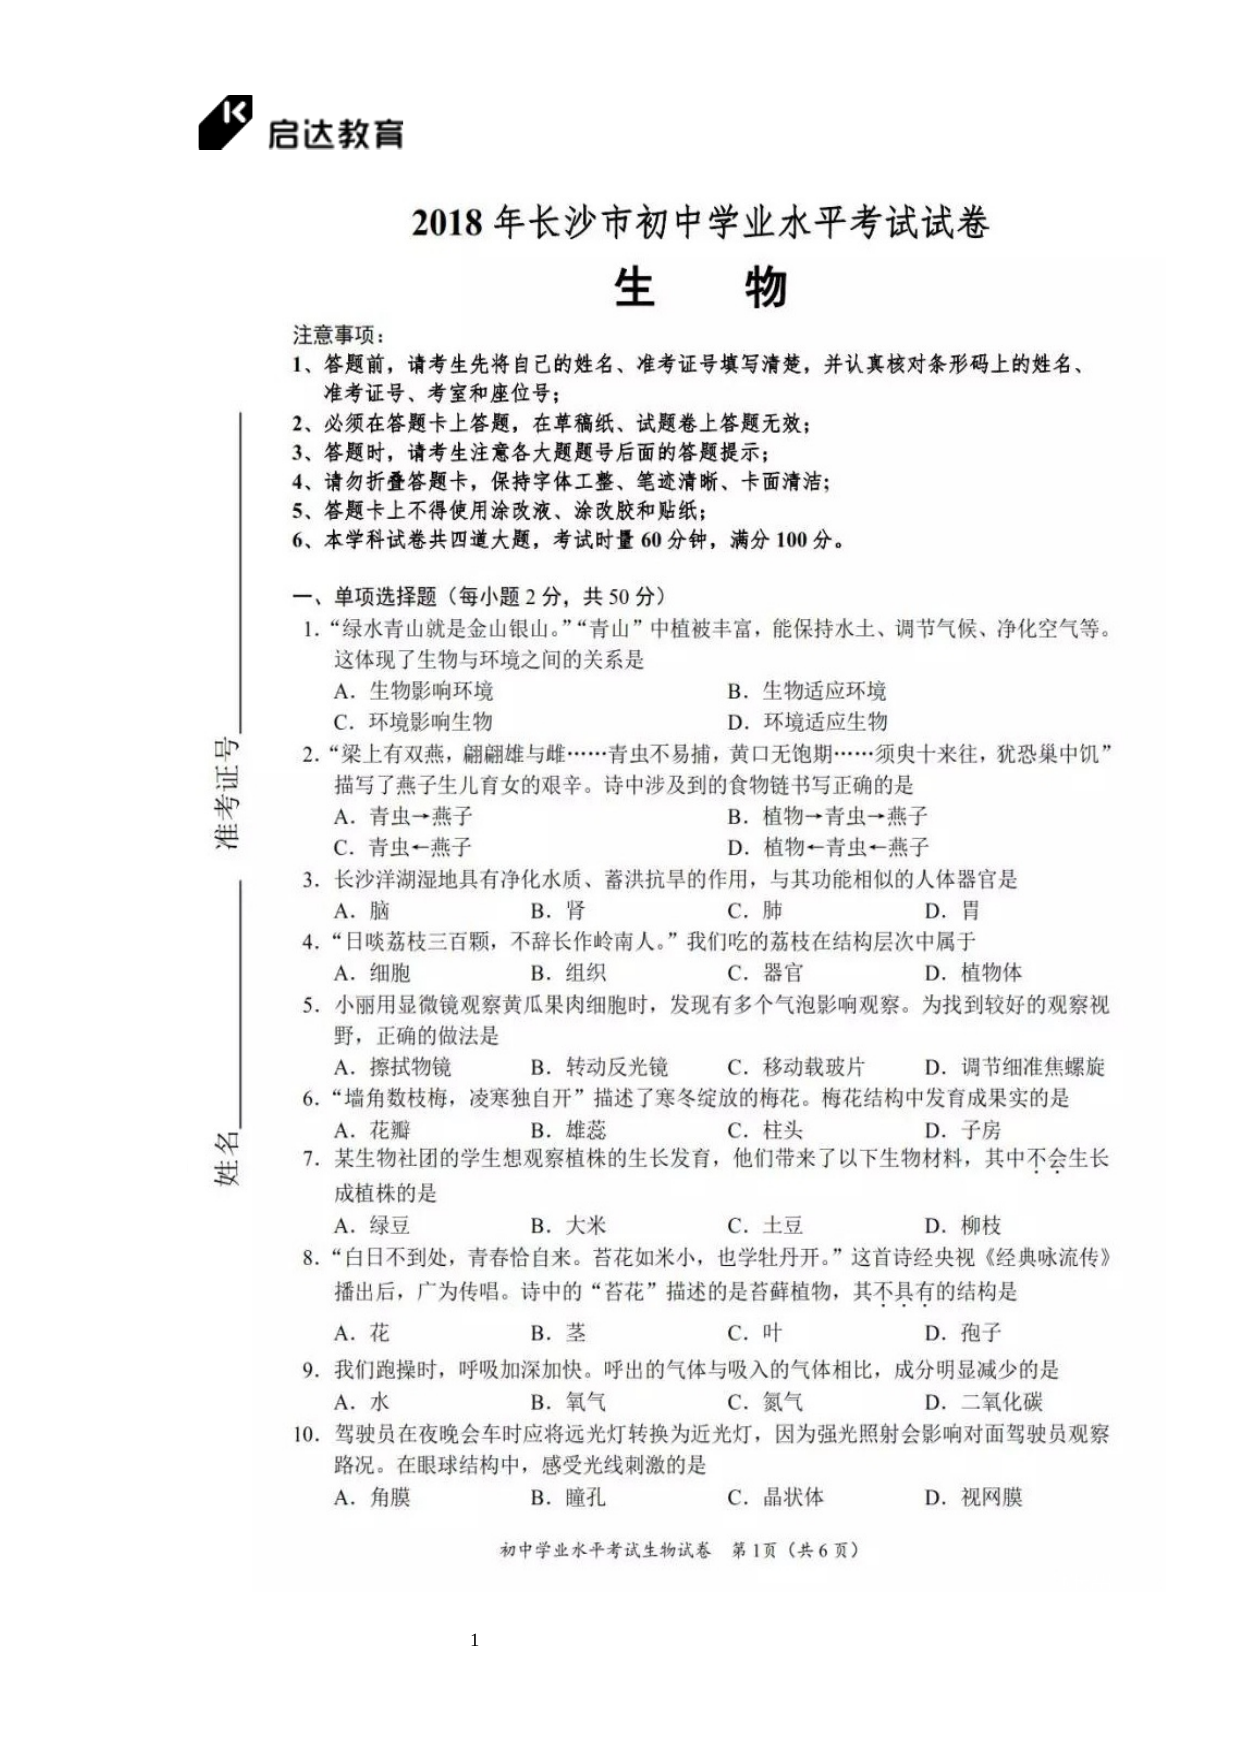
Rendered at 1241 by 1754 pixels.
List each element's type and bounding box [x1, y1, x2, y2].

picture [198, 95, 404, 150]
picture [187, 162, 1167, 1592]
